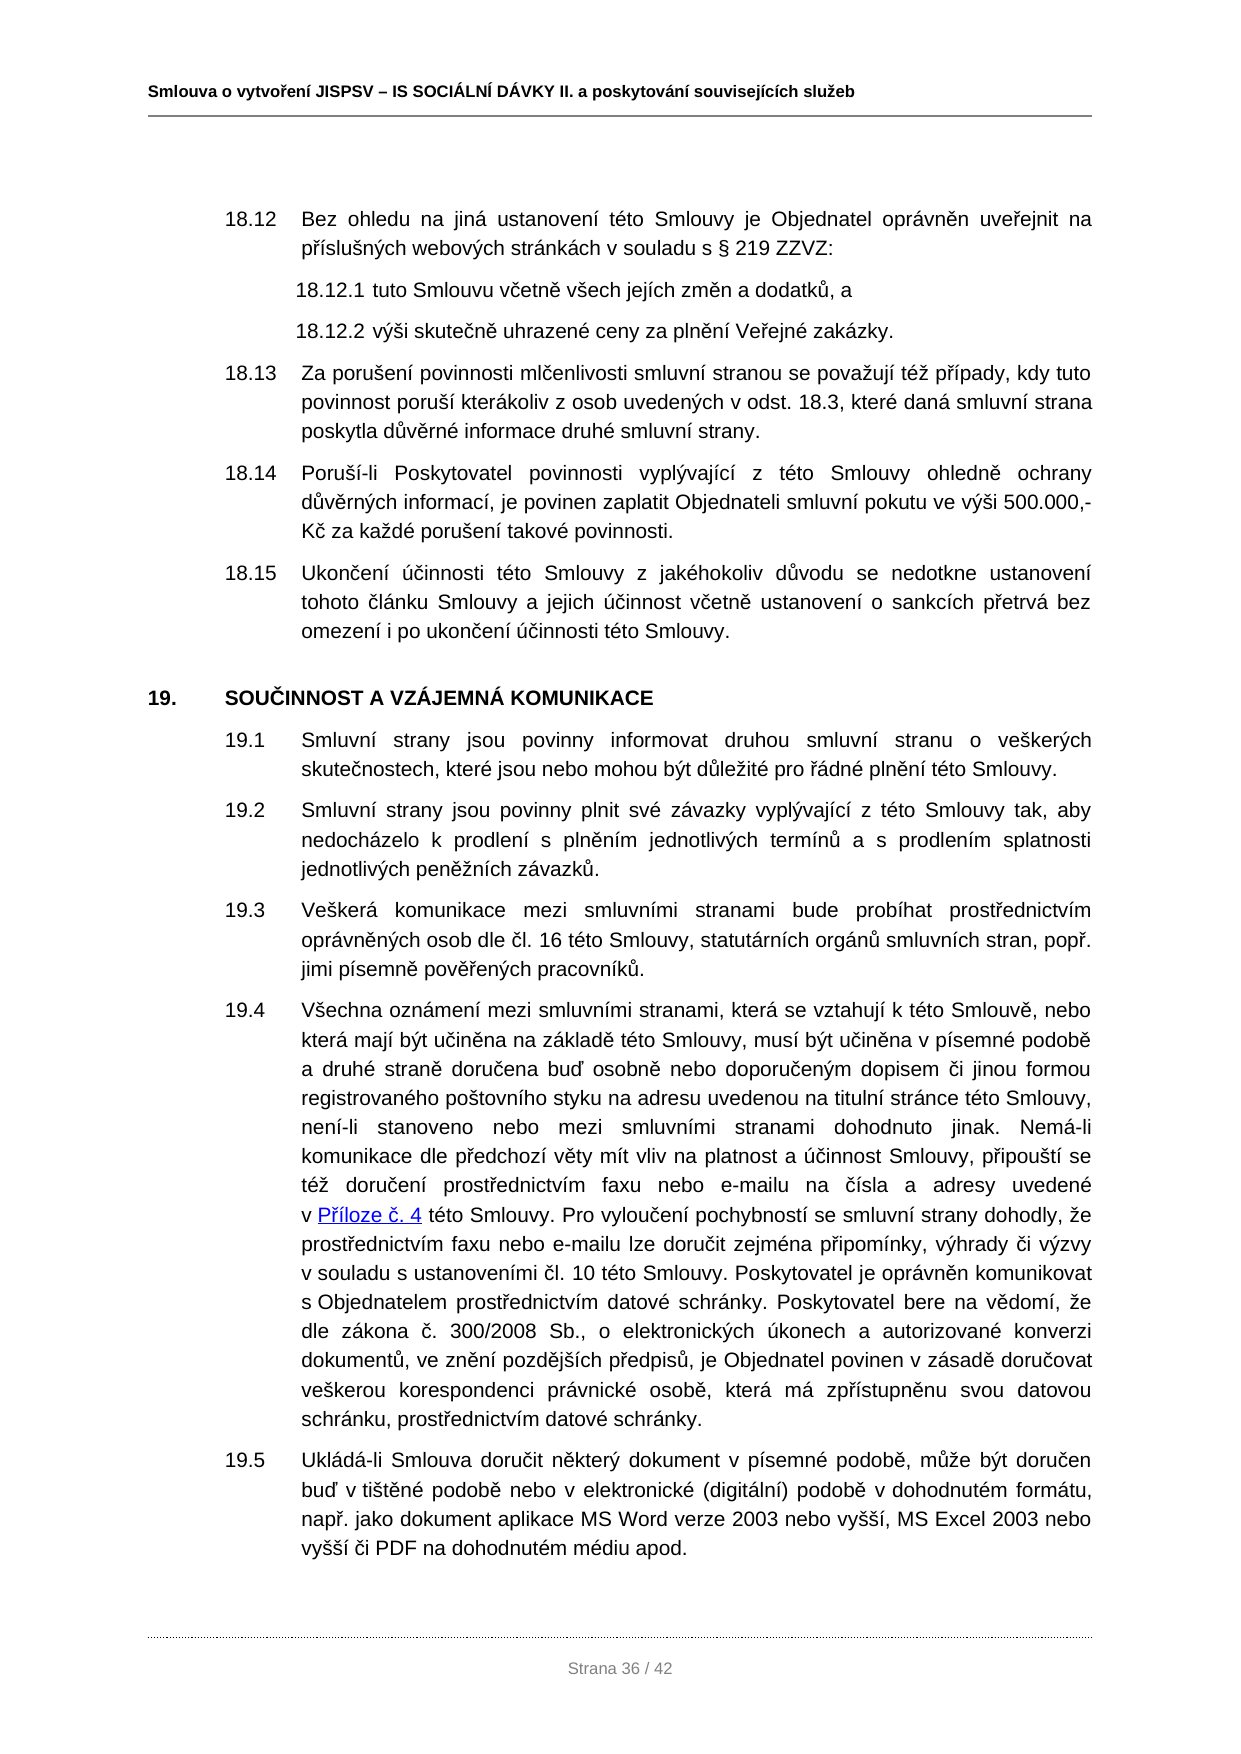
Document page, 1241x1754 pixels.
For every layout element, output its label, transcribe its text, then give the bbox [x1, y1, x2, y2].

list Ukončení účinnosti této Smlouvy z jakéhokoliv důvodu se nedotkne ustanovení tohoto článku Smlouvy a jejich účinnost včetně ustanovení o sankcích přetrvá bez omezení i po ukončení účinnosti této Smlouvy. [224, 557, 1092, 644]
list Všechna oznámení mezi smluvními stranami, která se vztahují k této Smlouvě, nebo která mají být učiněna na základě této Smlouvy, musí být učiněna v písemné podobě a druhé straně doručena buď osobně nebo doporučeným dopisem či jinou formou registrovaného poštovního styku na adresu uvedenou na titulní stránce této Smlouvy, není-li stanoveno nebo mezi smluvními stranami dohodnuto jinak. Nemá-li komunikace dle předchozí věty mít vliv na platnost a účinnost Smlouvy, připouští se též doručení prostřednictvím faxu nebo e-mailu na čísla a adresy uvedené v Příloze č. 4 této Smlouvy. Pro vyloučení pochybností se smluvní strany dohodly, že prostřednictvím faxu nebo e-mailu lze doručit zejména připomínky, výhrady či výzvy v souladu s ustanoveními čl. 10 této Smlouvy. Poskytovatel je oprávněn komunikovat s Objednatelem prostřednictvím datové schránky. Poskytovatel bere na vědomí, že dle zákona č. 300/2008 Sb., o elektronických úkonech a autorizované konverzi dokumentů, ve znění pozdějších předpisů, je Objednatel povinen v zásadě doručovat veškerou korespondenci právnické osobě, která má zpřístupněnu svou datovou schránku, prostřednictvím datové schránky. [224, 994, 1092, 1432]
list Za porušení povinnosti mlčenlivosti smluvní stranou se považují též případy, kdy tuto povinnost poruší kterákoliv z osob uvedených v odst. 18.3, které daná smluvní strana poskytla důvěrné informace druhé smluvní strany. [224, 357, 1092, 444]
list Ukládá-li Smlouva doručit některý dokument v písemné podobě, může být doručen buď v tištěné podobě nebo v elektronické (digitální) podobě v dohodnutém formátu, např. jako dokument aplikace MS Word verze 2003 nebo vyšší, MS Excel 2003 nebo vyšší či PDF na dohodnutém médiu apod. [224, 1444, 1092, 1561]
list Smluvní strany jsou povinny plnit své závazky vyplývající z této Smlouvy tak, aby nedocházelo k prodlení s plněním jednotlivých termínů a s prodlením splatnosti jednotlivých peněžních závazků. [224, 794, 1092, 882]
list výši skutečně uhrazené ceny za plnění Veřejné zakázky. [295, 315, 1092, 344]
list Smluvní strany jsou povinny informovat druhou smluvní stranu o veškerých skutečnostech, které jsou nebo mohou být důležité pro řádné plnění této Smlouvy. [224, 724, 1092, 782]
list Veškerá komunikace mezi smluvními stranami bude probíhat prostřednictvím oprávněných osob dle čl. 16 této Smlouvy, statutárních orgánů smluvních stran, popř. jimi písemně pověřených pracovníků. [224, 894, 1092, 982]
list SOUČINNOST A VZÁJEMNÁ KOMUNIKACE [148, 682, 1092, 711]
list Bez ohledu na jiná ustanovení této Smlouvy je Objednatel oprávněn uveřejnit na příslušných webových stránkách v souladu s § 219 ZZVZ: [224, 203, 1092, 261]
list tuto Smlouvu včetně všech jejích změn a dodatků, a [295, 274, 1092, 303]
list Poruší-li Poskytovatel povinnosti vyplývající z této Smlouvy ohledně ochrany důvěrných informací, je povinen zaplatit Objednateli smluvní pokutu ve výši 500.000,- Kč za každé porušení takové povinnosti. [224, 457, 1092, 544]
